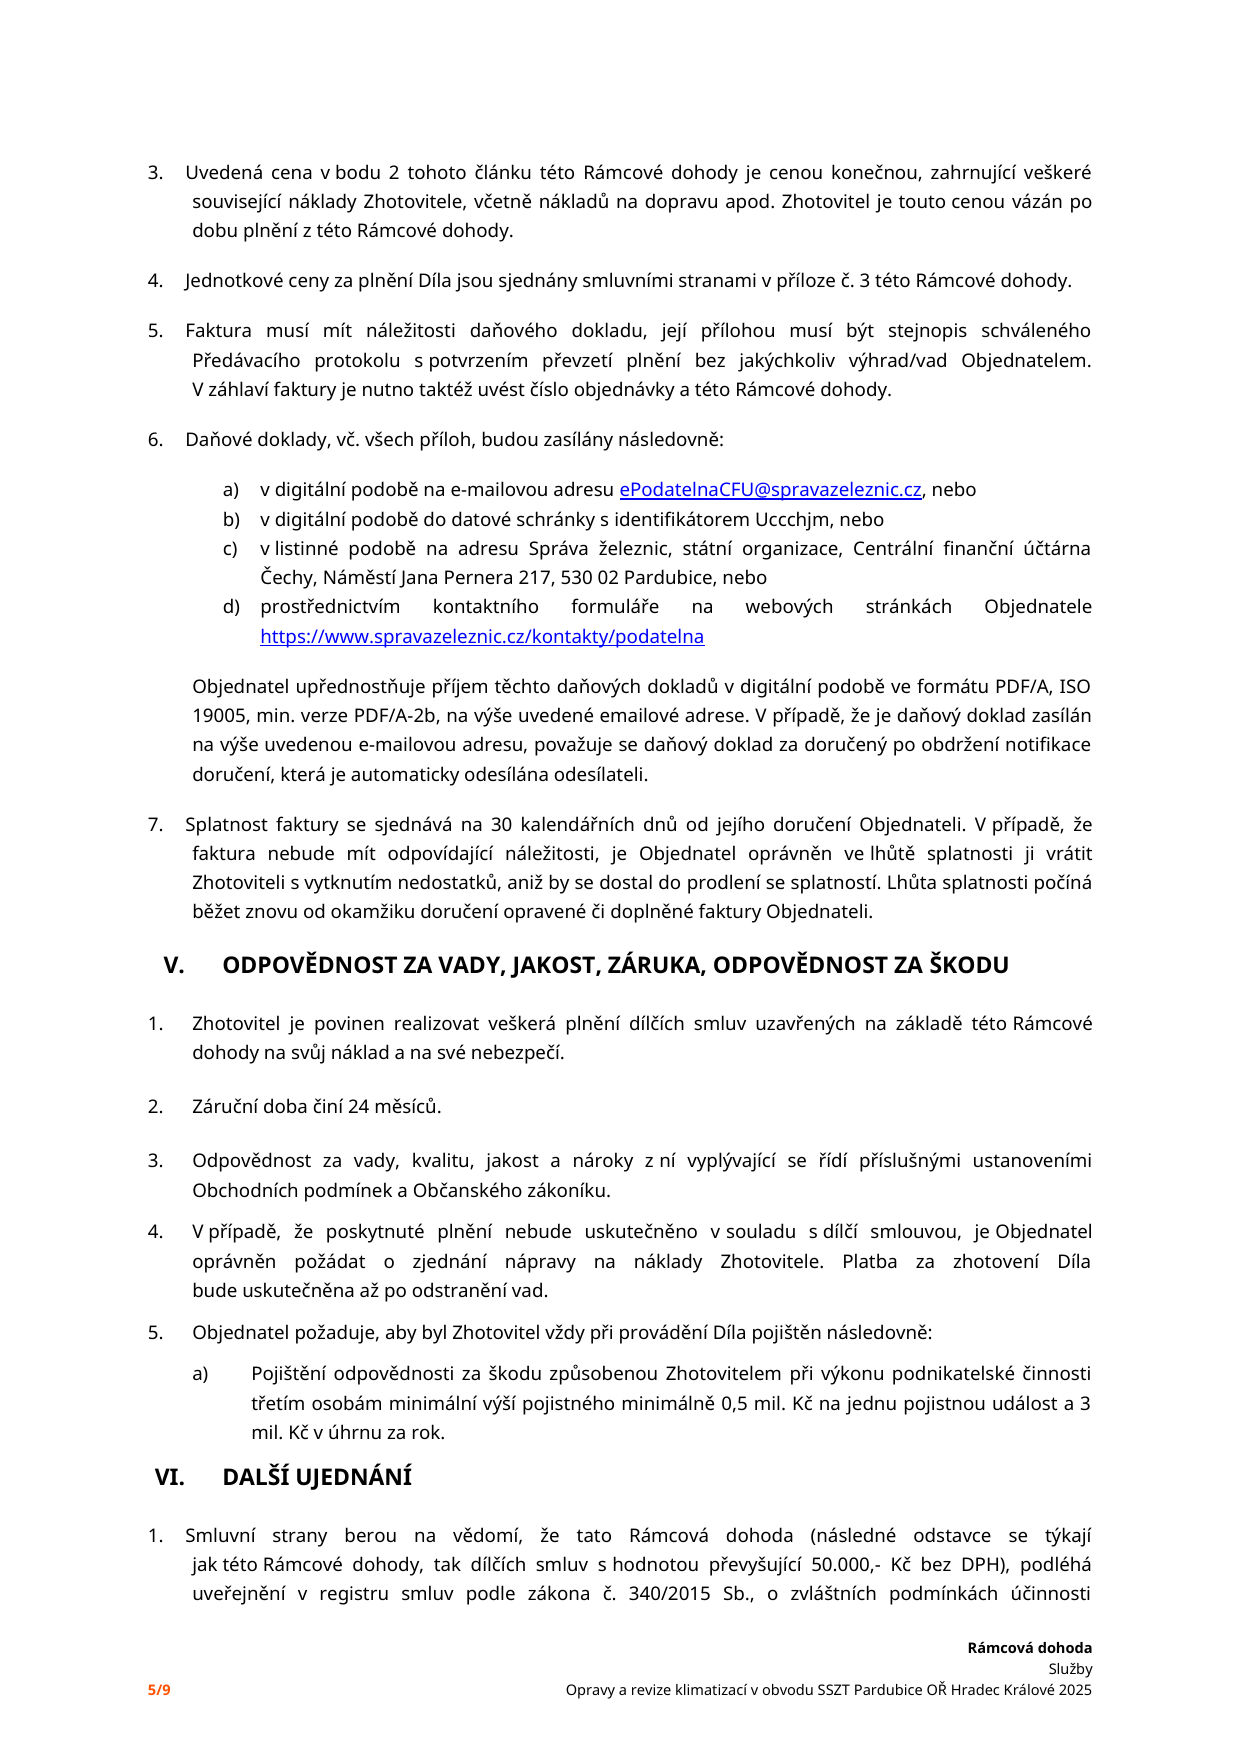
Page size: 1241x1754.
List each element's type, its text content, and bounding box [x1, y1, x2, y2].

list Odpovědnost za vady, kvalitu, jakost a nároky z ní vyplývající se řídí příslušnými ustanoveními Obchodních podmínek a Občanského zákoníku. [148, 1148, 1093, 1202]
list Objednatel požaduje, aby byl Zhotovitel vždy při provádění Díla pojištěn následovně: [148, 1319, 1093, 1344]
list Daňové doklady, vč. všech příloh, budou zasílány následovně: [148, 426, 1093, 452]
list v digitální podobě na e-mailovou adresu ePodatelnaCFU@spravazeleznic.cz, nebo [223, 477, 1093, 502]
list Faktura musí mít náležitosti daňového dokladu, její přílohou musí být stejnopis schváleného Předávacího protokolu s potvrzením převzetí plnění bez jakýchkoliv výhrad/vad Objednatelem. V záhlaví faktury je nutno taktéž uvést číslo objednávky a této Rámcové dohody. [148, 318, 1093, 402]
list Pojištění odpovědnosti za škodu způsobenou Zhotovitelem při výkonu podnikatelské činnosti třetím osobám minimální výší pojistného minimálně 0,5 mil. Kč na jednu pojistnou událost a 3 mil. Kč v úhrnu za rok. [192, 1361, 1093, 1445]
list ODPOVĚDNOST ZA VADY, JAKOST, ZÁRUKA, ODPOVĚDNOST ZA ŠKODU [185, 949, 1093, 980]
list Uvedená cena v bodu 2 tohoto článku této Rámcové dohody je cenou konečnou, zahrnující veškeré související náklady Zhotovitele, včetně nákladů na dopravu apod. Zhotovitel je touto cenou vázán po dobu plnění z této Rámcové dohody. [148, 159, 1093, 243]
list Zhotovitel je povinen realizovat veškerá plnění dílčích smluv uzavřených na základě této Rámcové dohody na svůj náklad a na své nebezpečí. [148, 1010, 1093, 1064]
list Záruční doba činí 24 měsíců. [148, 1093, 1093, 1119]
list Splatnost faktury se sjednává na 30 kalendářních dnů od jejího doručení Objednateli. V případě, že faktura nebude mít odpovídající náležitosti, je Objednatel oprávněn ve lhůtě splatnosti ji vrátit Zhotoviteli s vytknutím nedostatků, aniž by se dostal do prodlení se splatností. Lhůta splatnosti počíná běžet znovu od okamžiku doručení opravené či doplněné faktury Objednateli. [148, 811, 1093, 924]
list DALŠÍ UJEDNÁNÍ [185, 1461, 1093, 1492]
list prostřednictvím kontaktního formuláře na webových stránkách Objednatele https://www.spravazeleznic.cz/kontakty/podatelna [223, 594, 1093, 648]
list Objednatel upřednostňuje příjem těchto daňových dokladů v digitální podobě ve formátu PDF/A, ISO 19005, min. verze PDF/A-2b, na výše uvedené emailové adrese. V případě, že je daňový doklad zasílán na výše uvedenou e-mailovou adresu, považuje se daňový doklad za doručený po obdržení notifikace doručení, která je automaticky odesílána odesílateli. [192, 673, 1093, 786]
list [148, 1522, 1093, 1606]
list v listinné podobě na adresu Správa železnic, státní organizace, Centrální finanční účtárna Čechy, Náměstí Jana Pernera 217, 530 02 Pardubice, nebo [223, 535, 1093, 590]
list v digitální podobě do datové schránky s identifikátorem Uccchjm, nebo [223, 506, 1093, 531]
list Jednotkové ceny za plnění Díla jsou sjednány smluvními stranami v příloze č. 3 této Rámcové dohody. [148, 268, 1093, 293]
list V případě, že poskytnuté plnění nebude uskutečněno v souladu s dílčí smlouvou, je Objednatel oprávněn požádat o zjednání nápravy na náklady Zhotovitele. Platba za zhotovení Díla bude uskutečněna až po odstranění vad. [148, 1219, 1093, 1303]
